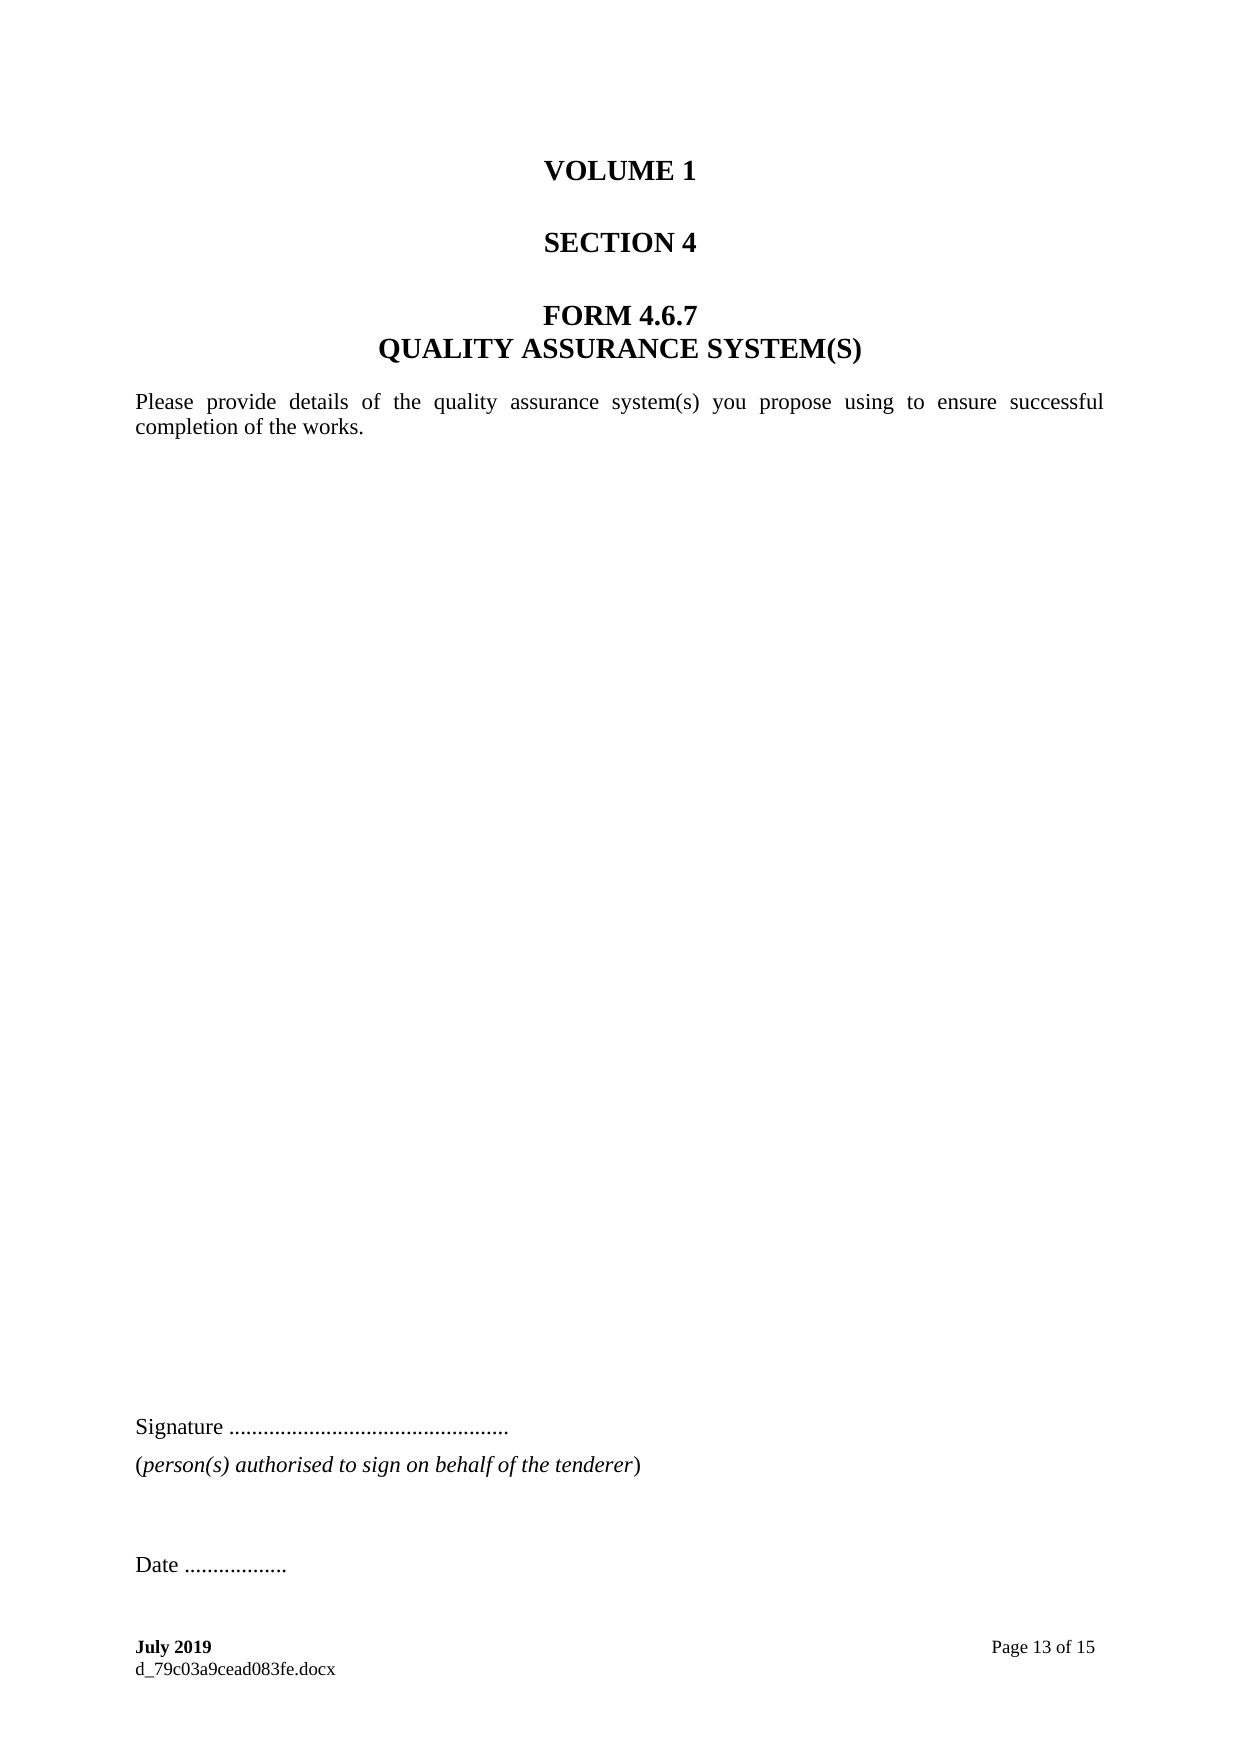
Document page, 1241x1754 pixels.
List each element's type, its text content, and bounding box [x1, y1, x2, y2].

text Signature ................................................. [135, 1415, 1105, 1440]
subtitle QUALITY ASSURANCE SYSTEM(S) [135, 331, 1105, 365]
text VOLUME 1 [135, 160, 1105, 185]
text Date .................. [135, 1552, 1105, 1577]
text SECTION 4 [135, 223, 1105, 260]
subtitle FORM 4.6.7 [135, 298, 1105, 331]
text (person(s) authorised to sign on behalf of the tenderer) [135, 1452, 1105, 1477]
text Please provide details of the quality assurance system(s) you propose using to ensure successful completion of the works. [135, 390, 1105, 440]
